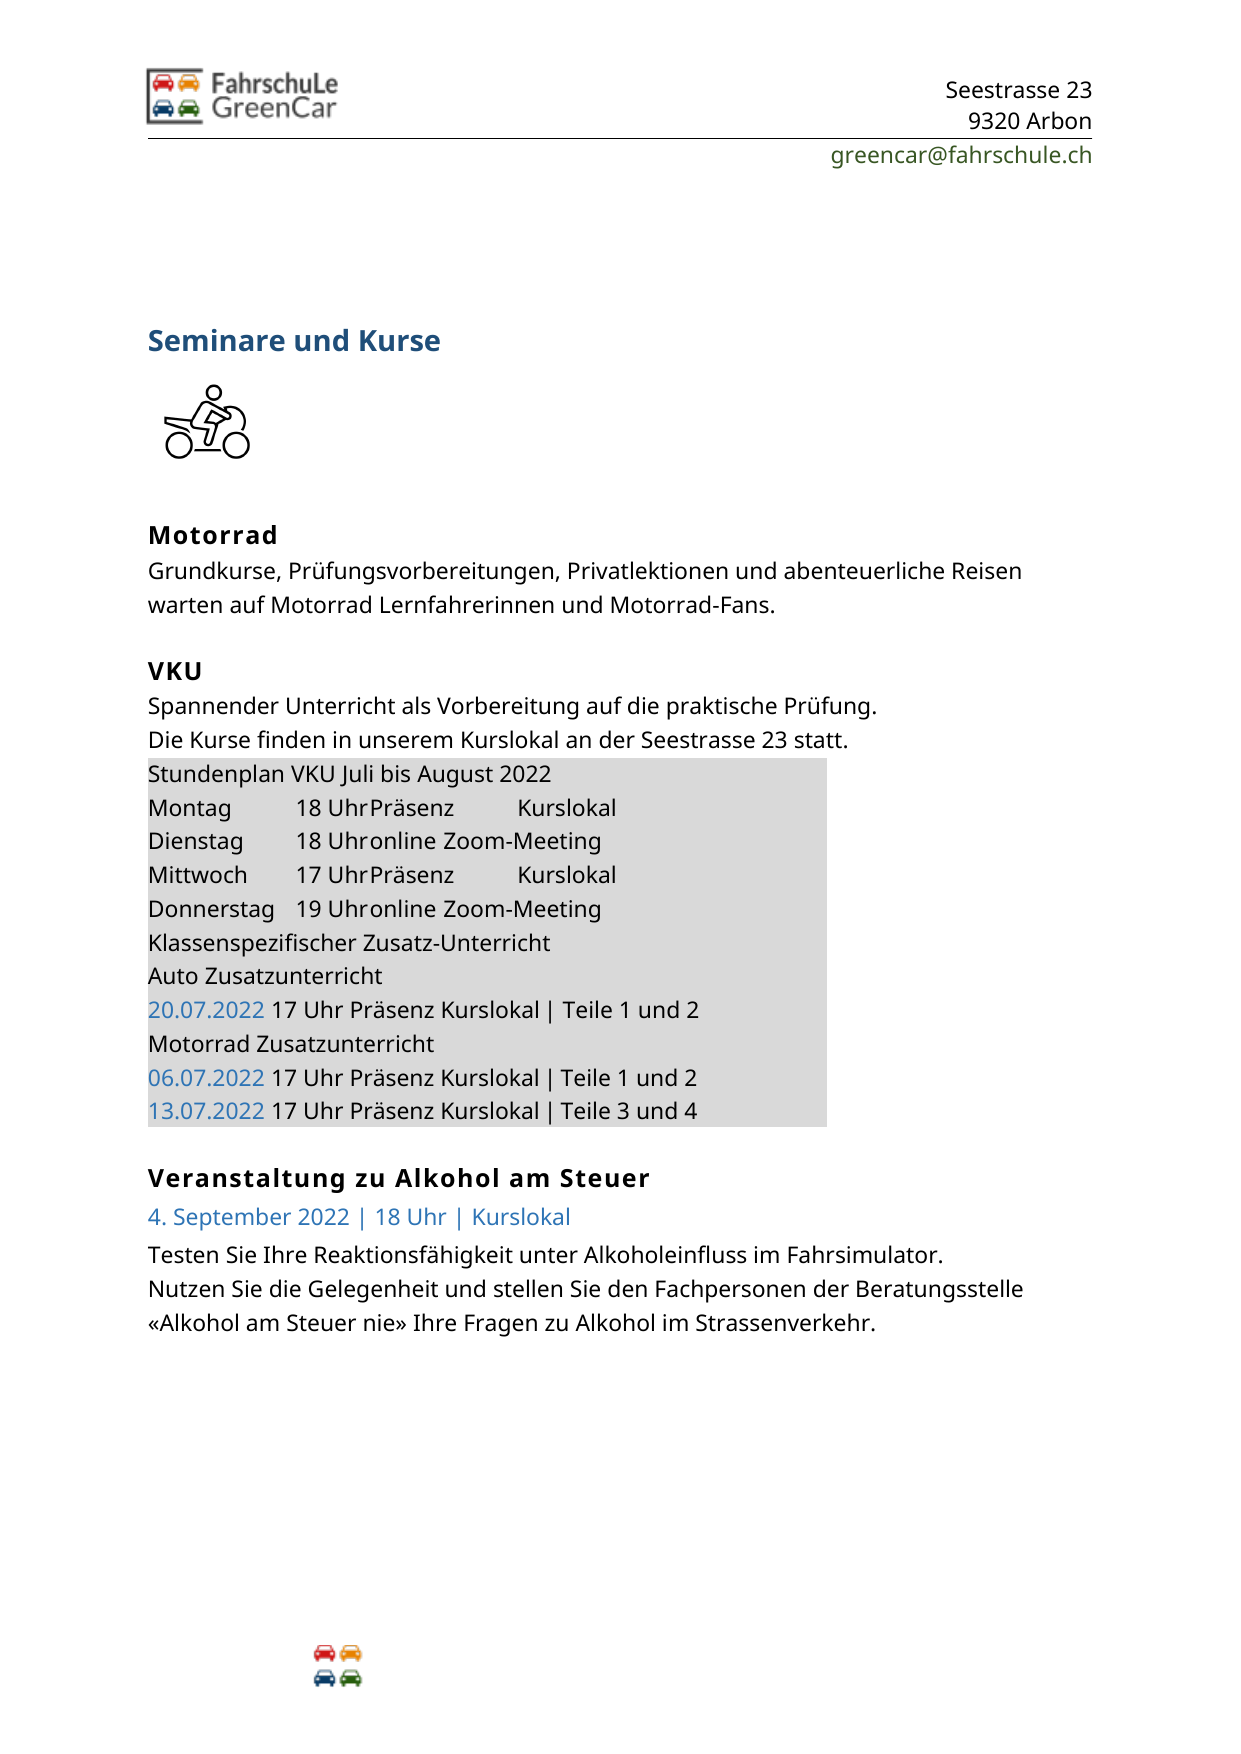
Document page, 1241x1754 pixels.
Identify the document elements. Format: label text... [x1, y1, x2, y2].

text Mittwoch 17 Uhr Präsenz Kurslokal [148, 859, 827, 890]
text 13.07.2022 17 Uhr Präsenz Kurslokal | Teile 3 und 4 [148, 1095, 827, 1127]
text Nutzen Sie die Gelegenheit und stellen Sie den Fachpersonen der Beratungsstelle «Alkohol am Steuer nie» Ihre Fragen zu Alkohol im Strassenverkehr. [148, 1273, 1092, 1338]
text Montag 18 Uhr Präsenz Kurslokal [148, 792, 827, 823]
text Stundenplan VKU Juli bis August 2022 [148, 758, 827, 789]
text Auto Zusatzunterricht [148, 960, 827, 992]
text Motorrad Zusatzunterricht [148, 1028, 827, 1059]
text 06.07.2022 17 Uhr Präsenz Kurslokal | Teile 1 und 2 [148, 1062, 827, 1093]
subtitle VKU [148, 653, 1092, 688]
text 4. September 2022 | 18 Uhr | Kurslokal [148, 1201, 1092, 1232]
text Donnerstag 19 Uhr online Zoom-Meeting [148, 893, 827, 924]
subtitle Veranstaltung zu Alkohol am Steuer [148, 1160, 1092, 1194]
text Testen Sie Ihre Reaktionsfähigkeit unter Alkoholeinfluss im Fahrsimulator. [148, 1239, 1092, 1270]
subtitle Motorrad [148, 394, 1092, 552]
text 20.07.2022 17 Uhr Präsenz Kurslokal | Teile 1 und 2 [148, 994, 827, 1025]
subtitle Seminare und Kurse [148, 320, 1092, 360]
picture [148, 362, 267, 481]
text Klassenspezifischer Zusatz-Unterricht [148, 927, 827, 958]
text Grundkurse, Prüfungsvorbereitungen, Privatlektionen und abenteuerliche Reisen warten auf Motorrad Lernfahrerinnen und Motorrad-Fans. [148, 555, 1092, 620]
picture [117, 48, 413, 163]
text Spannender Unterricht als Vorbereitung auf die praktische Prüfung. [148, 690, 1092, 722]
picture [313, 1645, 366, 1689]
text Die Kurse finden in unserem Kurslokal an der Seestrasse 23 statt. [148, 724, 1092, 755]
text Dienstag 18 Uhr online Zoom-Meeting [148, 825, 827, 857]
